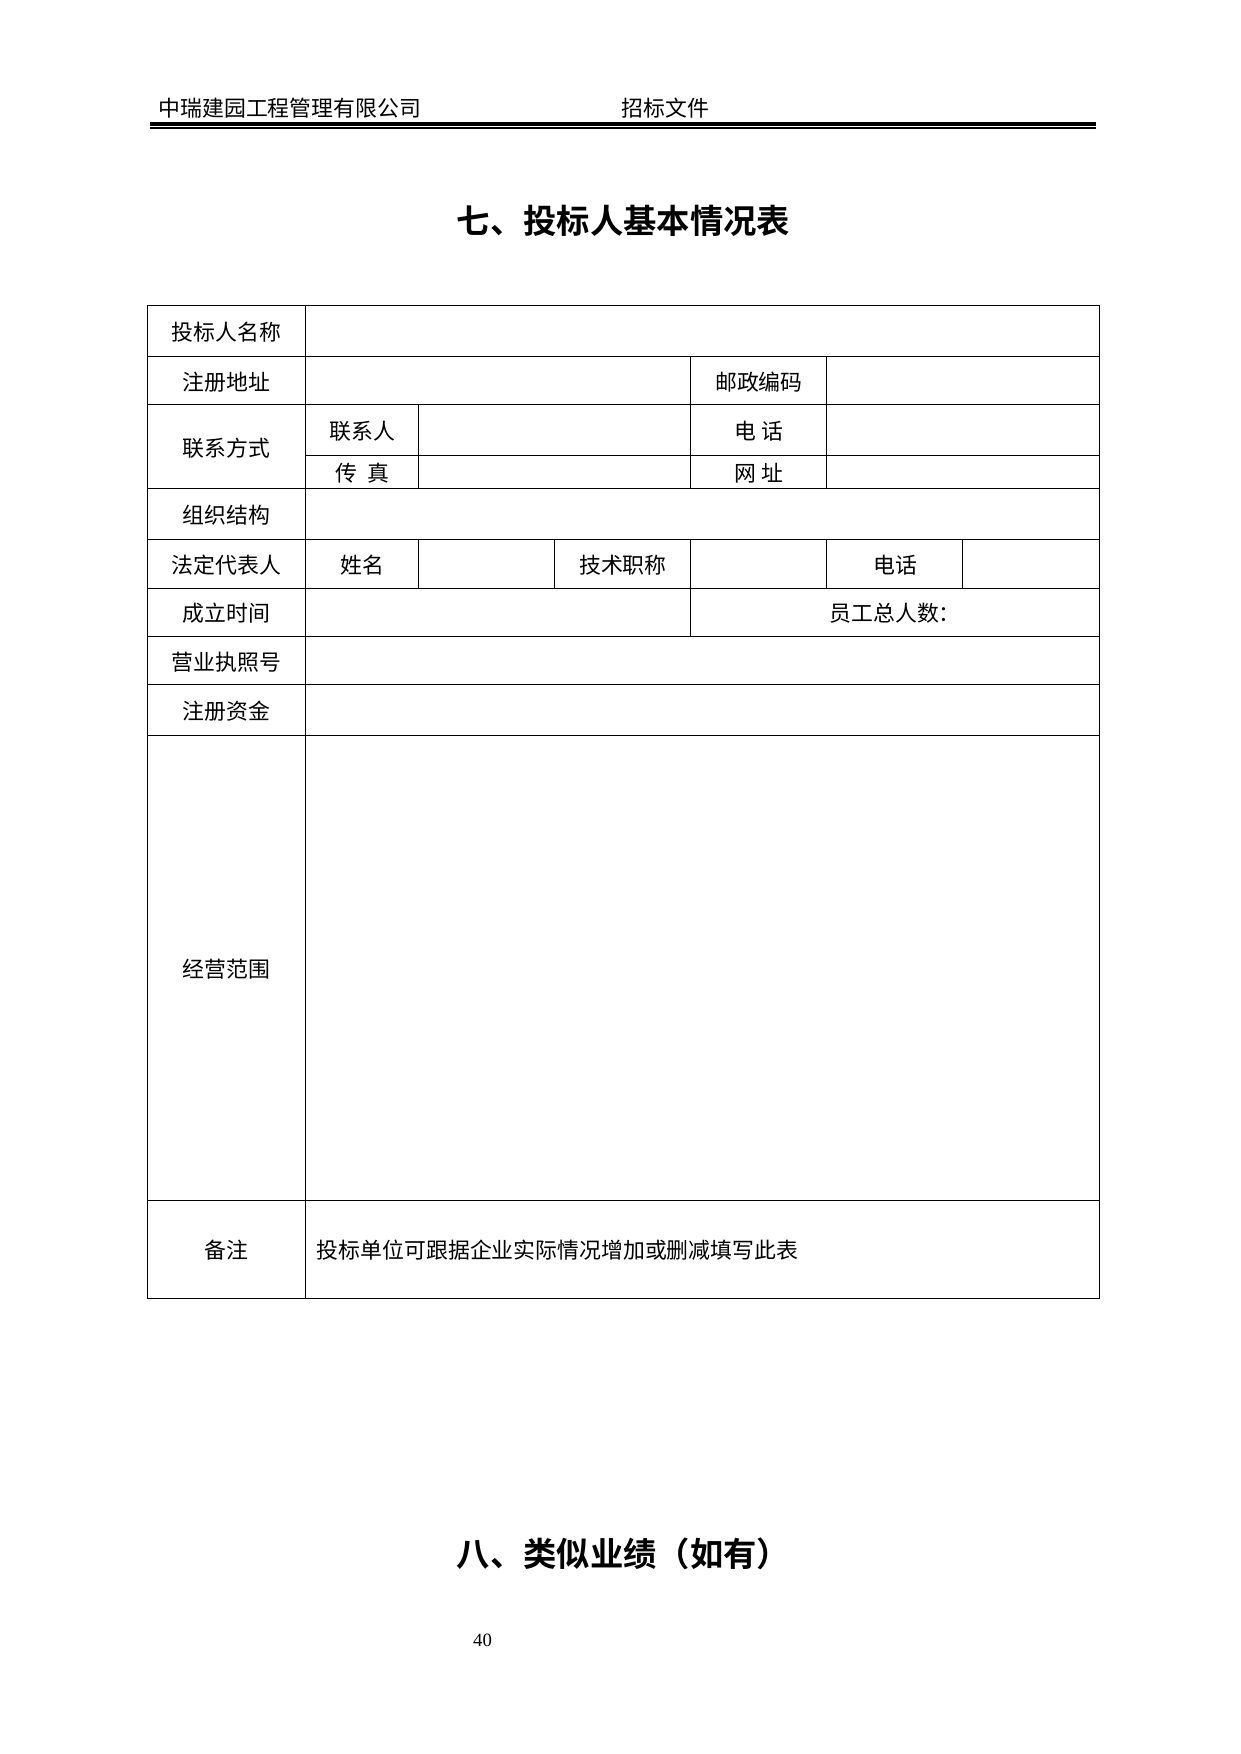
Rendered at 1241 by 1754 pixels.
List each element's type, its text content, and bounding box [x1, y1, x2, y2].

table_cell 传 真 [306, 456, 418, 488]
table_cell 经营范围 [148, 736, 305, 1200]
table_cell 联系方式 [148, 405, 305, 488]
table_cell 姓名 [306, 540, 418, 587]
table_cell [827, 357, 1099, 404]
table_header [306, 306, 1099, 356]
table_cell [306, 489, 1099, 539]
table_cell [306, 736, 1099, 1200]
table_cell [963, 540, 1099, 587]
table_cell 法定代表人 [148, 540, 305, 587]
table_cell 员工总人数： [691, 589, 1099, 636]
table_cell 电 话 [691, 405, 826, 455]
table_cell 投标单位可跟据企业实际情况增加或删减填写此表 [306, 1201, 1099, 1298]
table_cell [419, 540, 554, 587]
table_cell 备注 [148, 1201, 305, 1298]
table_cell 组织结构 [148, 489, 305, 539]
table_cell [827, 456, 1099, 488]
table_cell 注册地址 [148, 357, 305, 404]
table_cell 成立时间 [148, 589, 305, 636]
table_cell [306, 637, 1099, 684]
table_cell 邮政编码 [691, 357, 826, 404]
table_cell [691, 540, 826, 587]
table_cell 网 址 [691, 456, 826, 488]
table_cell 营业执照号 [148, 637, 305, 684]
subtitle 八、类似业绩（如有） [158, 1519, 1088, 1584]
table_cell [306, 357, 690, 404]
table_cell [306, 685, 1099, 735]
table_cell [419, 456, 690, 488]
table_cell 电话 [827, 540, 962, 587]
table_header 投标人名称 [148, 306, 305, 356]
table_cell 技术职称 [555, 540, 690, 587]
table_cell [306, 589, 690, 636]
table_cell [827, 405, 1099, 455]
table_cell 联系人 [306, 405, 418, 455]
table_cell 注册资金 [148, 685, 305, 735]
subtitle 七、投标人基本情况表 [158, 187, 1088, 252]
table_cell [419, 405, 690, 455]
